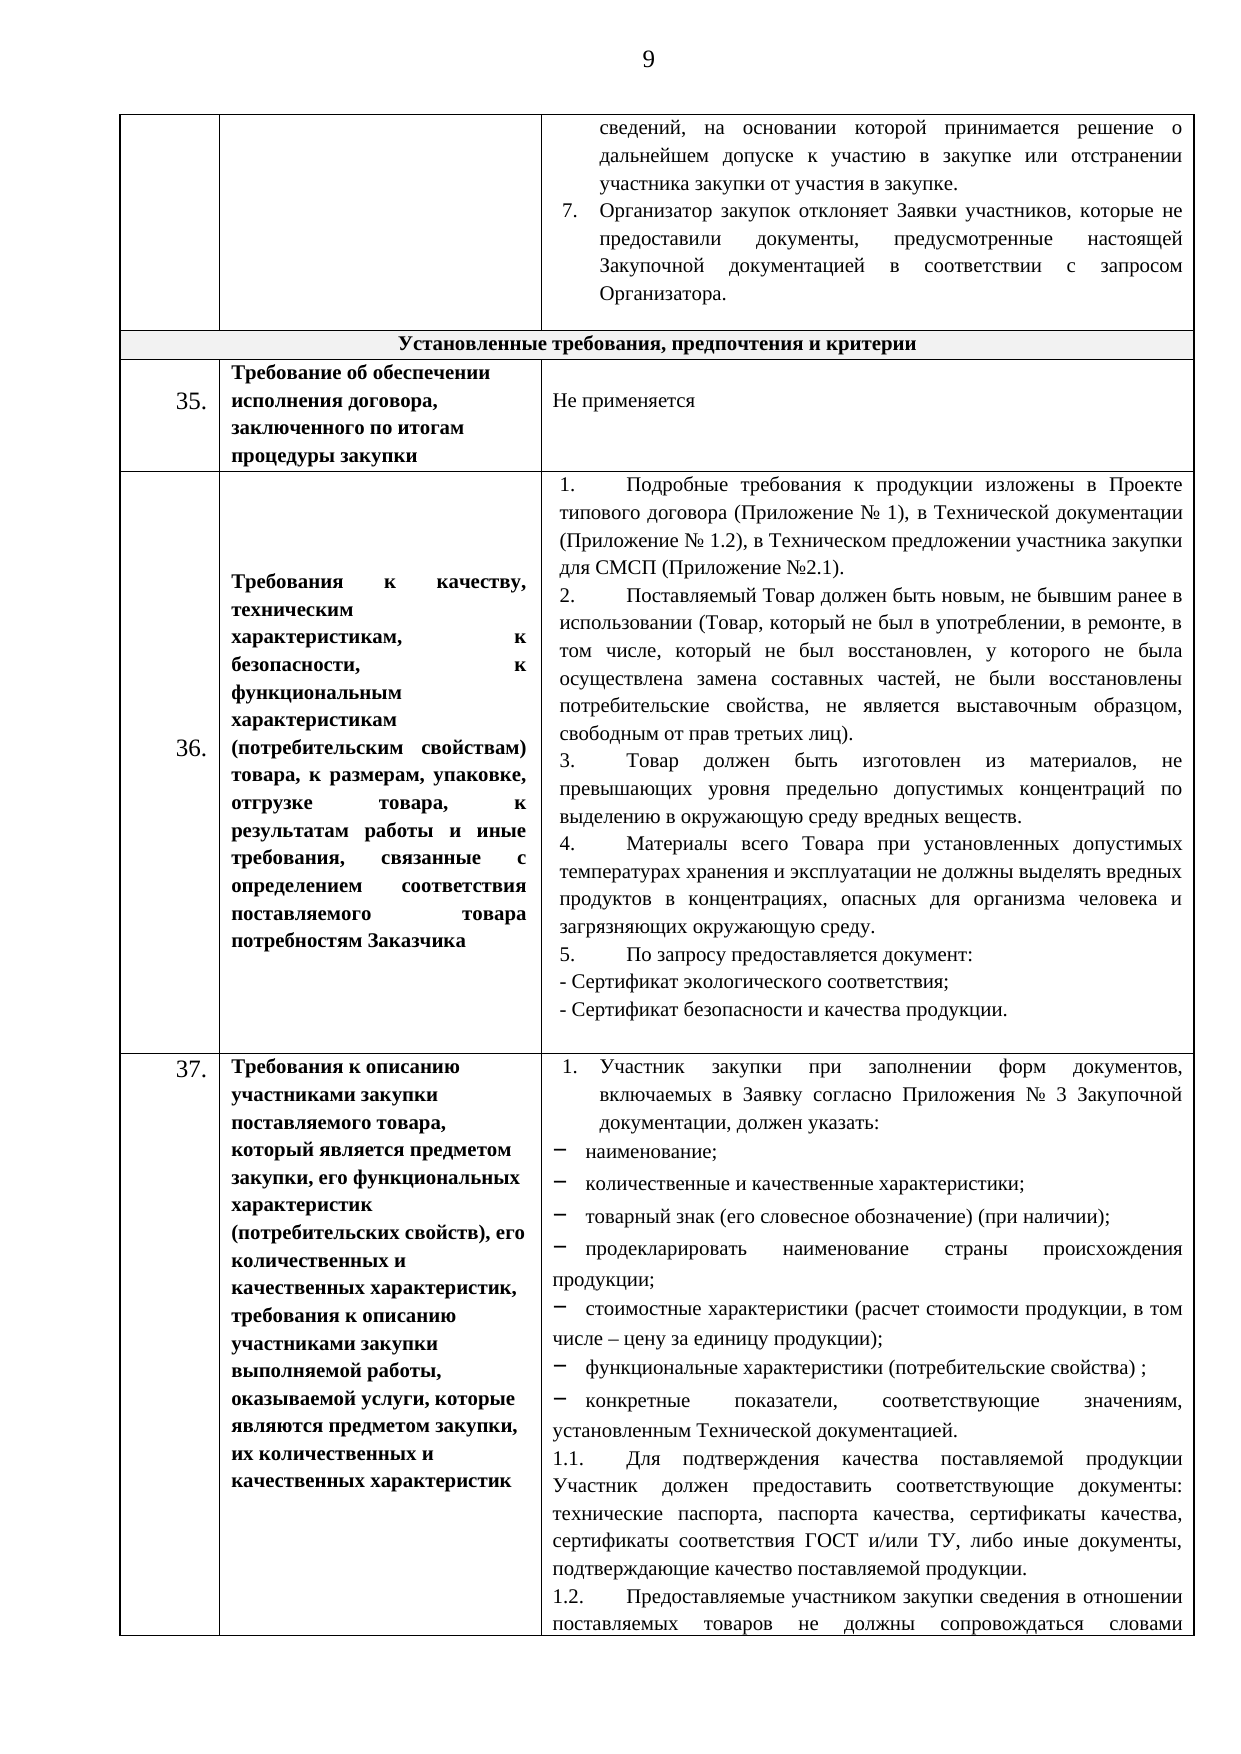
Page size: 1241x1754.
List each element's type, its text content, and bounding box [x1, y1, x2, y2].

table_cell [121, 1054, 219, 1635]
table_cell Не применяется [542, 360, 1193, 471]
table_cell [220, 115, 541, 330]
table_cell Подробные требования к продукции изложены в Проекте типового договора (Приложение № 1), в Технической документации (Приложение № 1.2), в Техническом предложении участника закупки для СМСП (Приложение №2.1). Поставляемый Товар должен быть новым, не бывшим ранее в использовании (Товар, который не был в употреблении, в ремонте, в том числе, который не был восстановлен, у которого не была осуществлена замена составных частей, не были восстановлены потребительские свойства, не является выставочным образцом, свободным от прав третьих лиц). Товар должен быть изготовлен из материалов, не превышающих уровня предельно допустимых концентраций по выделению в окружающую среду вредных веществ. Материалы всего Товара при установленных допустимых температурах хранения и эксплуатации не должны выделять вредных продуктов в концентрациях, опасных для организма человека и загрязняющих окружающую среду. По запросу предоставляется документ: - Сертификат экологического соответствия; - Сертификат безопасности и качества продукции. [542, 472, 1193, 1053]
table_cell Требование об обеспечении исполнения договора, заключенного по итогам процедуры закупки [220, 360, 541, 471]
table_cell [121, 472, 219, 1053]
table_cell [121, 115, 219, 330]
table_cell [542, 1054, 1193, 1635]
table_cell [542, 115, 1193, 330]
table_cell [220, 1054, 541, 1635]
table_cell [121, 360, 219, 471]
table_cell Установленные требования, предпочтения и критерии [121, 331, 1193, 359]
table_cell Требования к качеству, техническим характеристикам, к безопасности, к функциональным характеристикам (потребительским свойствам) товара, к размерам, упаковке, отгрузке товара, к результатам работы и иные требования, связанные с определением соответствия поставляемого товара потребностям Заказчика [220, 472, 541, 1053]
